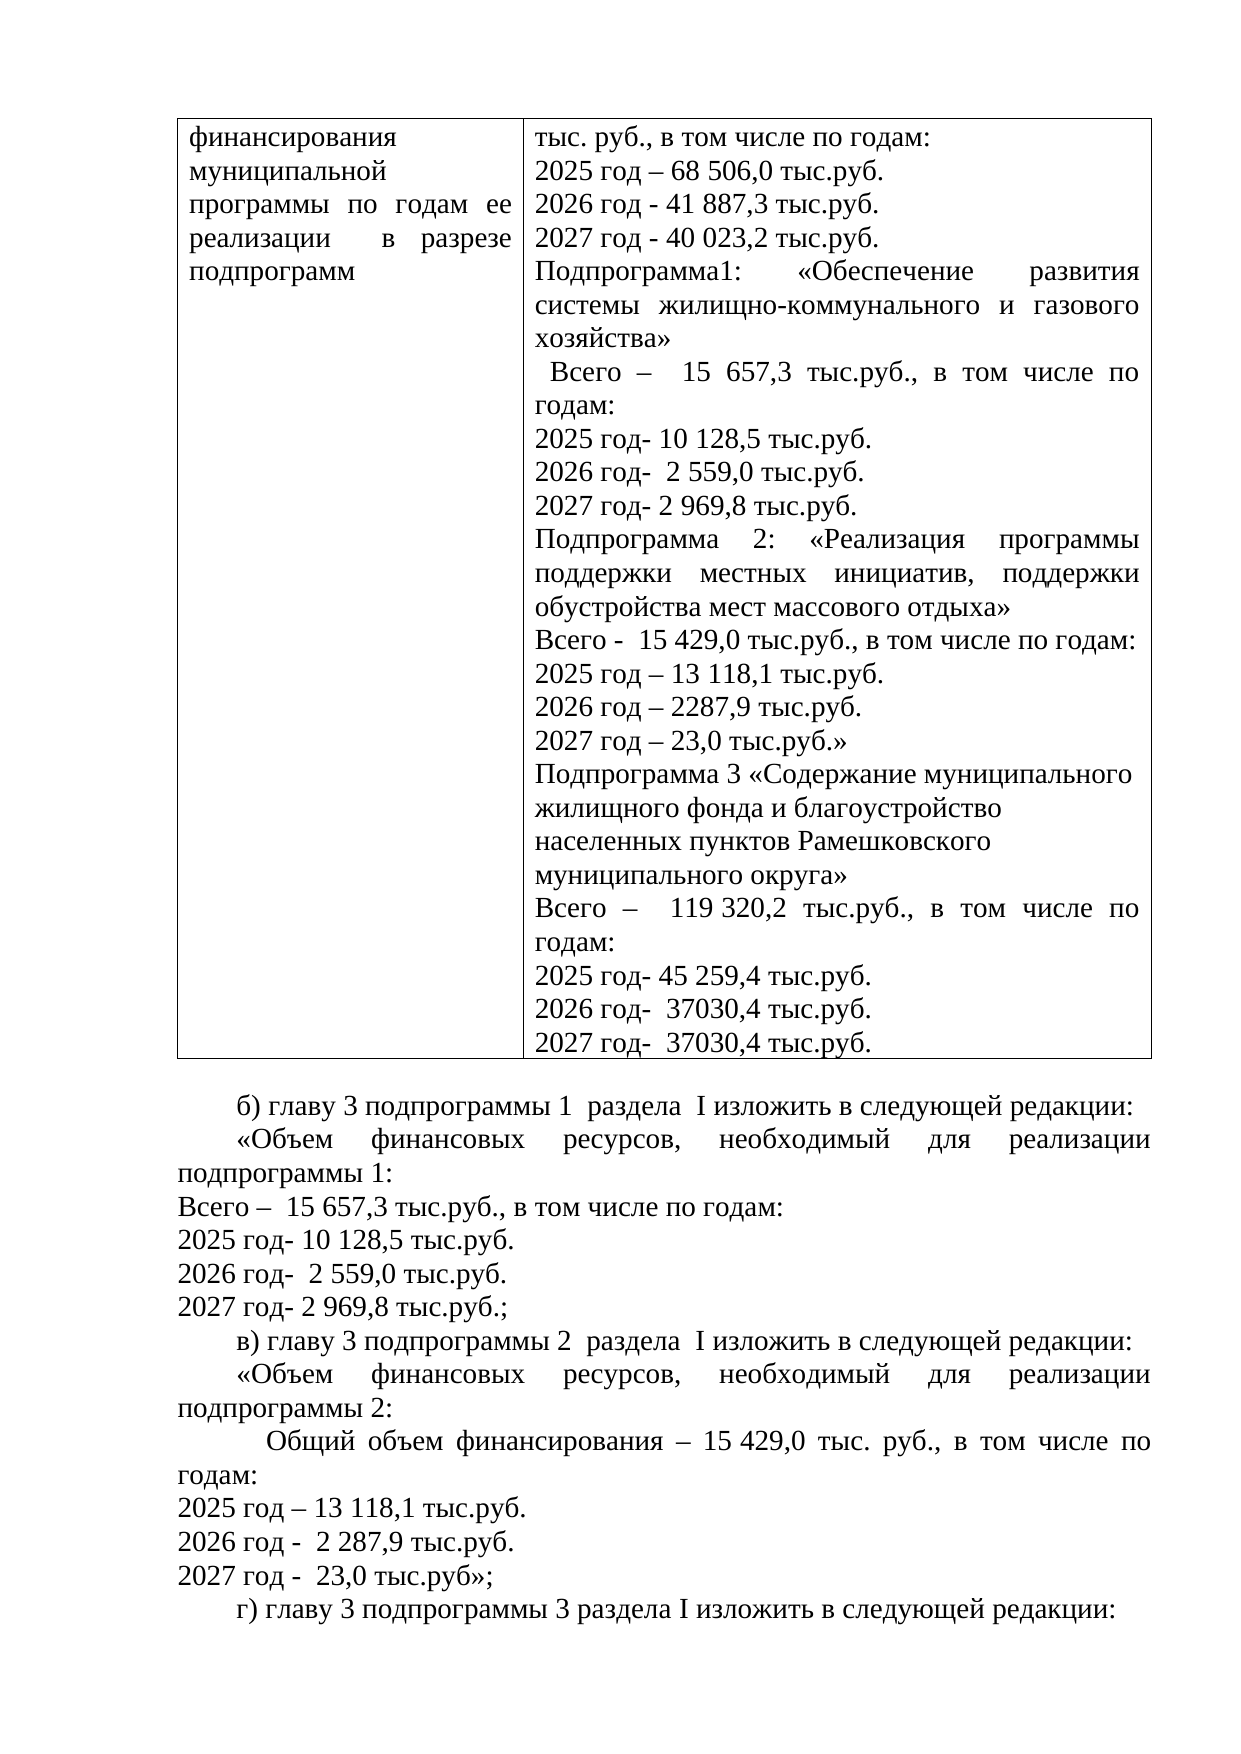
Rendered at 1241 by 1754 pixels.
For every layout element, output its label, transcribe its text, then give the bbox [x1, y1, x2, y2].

text Всего – 15 657,3 тыс.руб., в том числе по годам: [177, 1189, 1152, 1222]
text 2025 год – 13 118,1 тыс.руб. [177, 1491, 1152, 1524]
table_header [178, 119, 523, 1058]
text Общий объем финансирования – 15 429,0 тыс. руб., в том числе по годам: [177, 1423, 1152, 1491]
text 2025 год- 10 128,5 тыс.руб. [177, 1222, 1152, 1256]
text 2027 год- 2 969,8 тыс.руб.; [177, 1289, 1152, 1323]
text 2026 год- 2 559,0 тыс.руб. [177, 1256, 1152, 1289]
text г) главу 3 подпрограммы 3 раздела I изложить в следующей редакции: [177, 1591, 1152, 1625]
text «Объем финансовых ресурсов, необходимый для реализации подпрограммы 1: [177, 1122, 1152, 1189]
text в) главу 3 подпрограммы 2 раздела I изложить в следующей редакции: [177, 1323, 1152, 1356]
text 2026 год - 2 287,9 тыс.руб. [177, 1524, 1152, 1558]
text 2027 год - 23,0 тыс.руб»; [177, 1558, 1152, 1591]
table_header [524, 119, 1151, 1058]
text б) главу 3 подпрограммы 1 раздела I изложить в следующей редакции: [177, 1088, 1152, 1122]
text «Объем финансовых ресурсов, необходимый для реализации подпрограммы 2: [177, 1356, 1152, 1423]
